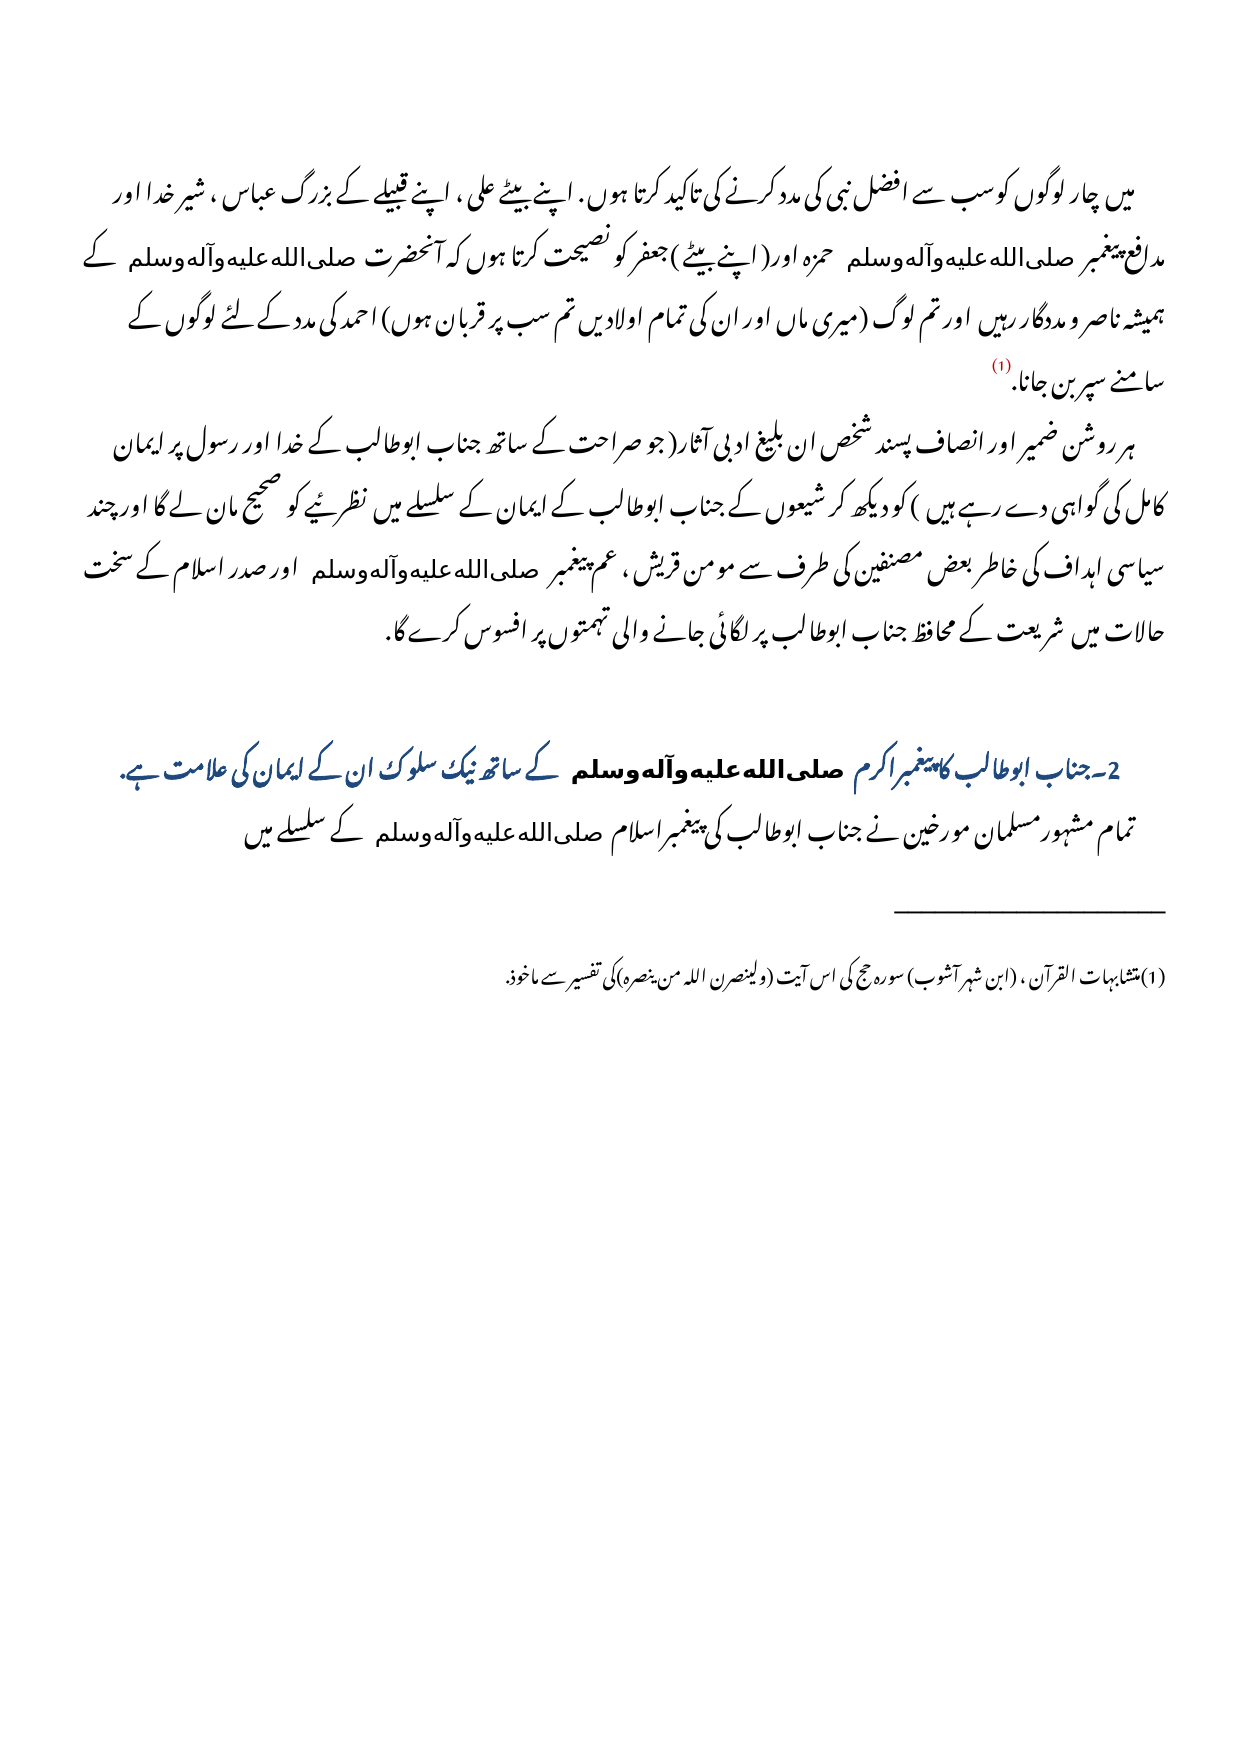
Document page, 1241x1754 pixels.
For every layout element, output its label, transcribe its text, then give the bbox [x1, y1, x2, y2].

text تمام مشہورمسلمان مورخین نے جناب ابوطالب کی پیغمبراسلام صلى‌الله‌عليه‌وآله‌وسلم کے سلسلے میں [75, 794, 1165, 856]
text ہر روشن ضمیر اور انصاف پسند شخص ان بلیغ ادبی آثار( جو صراحت کے ساتھ جناب ابوطالب کے خدا اور رسول پر ایمان کامل کی گواہی دے رہے ہیں ) کو دیکھ کر شیعوں کے جناب ابوطالب کے ایمان کے سلسلے میں نظرئیے کو صحیح مان لے گا اور چند سیاسی اہداف کی خاطر بعض مصنفین کی طرف سے مومن قریش ، عم پیغمبر صلى‌الله‌عليه‌وآله‌وسلم اور صدر اسلام کے سخت حالات میں شریعت کے محافظ جناب ابوطالب پر لگائی جانے والی تہمتوں پر افسوس کرے گا. [75, 406, 1165, 656]
text ____________________ [75, 856, 1165, 924]
subtitle 2۔جناب ابوطالب کا پیغمبراکرم صلى‌الله‌عليه‌وآله‌وسلم کے ساتھ نیک سلوک ان کے ایمان کی علامت ہے. [75, 731, 1165, 794]
text (1)متشابہات القرآن ، (ابن شہر آشوب) سورہ حج کی اس آیت (ولینصرن اللہ من ینصرہ)کی تفسیر سے ماخوذ. [75, 949, 1165, 996]
text میں چار لوگوں کوسب سے افضل نبی کی مدد کرنے کی تاکید کرتا ہوں . اپنے بیٹے علی ، اپنے قبیلے کے بزرگ عباس ، شیر خدا اور مدافع پیغمبر صلى‌الله‌عليه‌وآله‌وسلم حمزہ اور( اپنے بیٹے )جعفر کو نصیحت کرتا ہوں کہ آنحضرت صلى‌الله‌عليه‌وآله‌وسلم کے ہمیشہ ناصر و مددگار رہیں اور تم لوگ (میری ماں اور ان کی تمام اولادیں تم سب پر قربان ہوں) احمد کی مدد کے لئے لوگوں کے سامنے سپر بن جانا.(1) [75, 156, 1165, 406]
